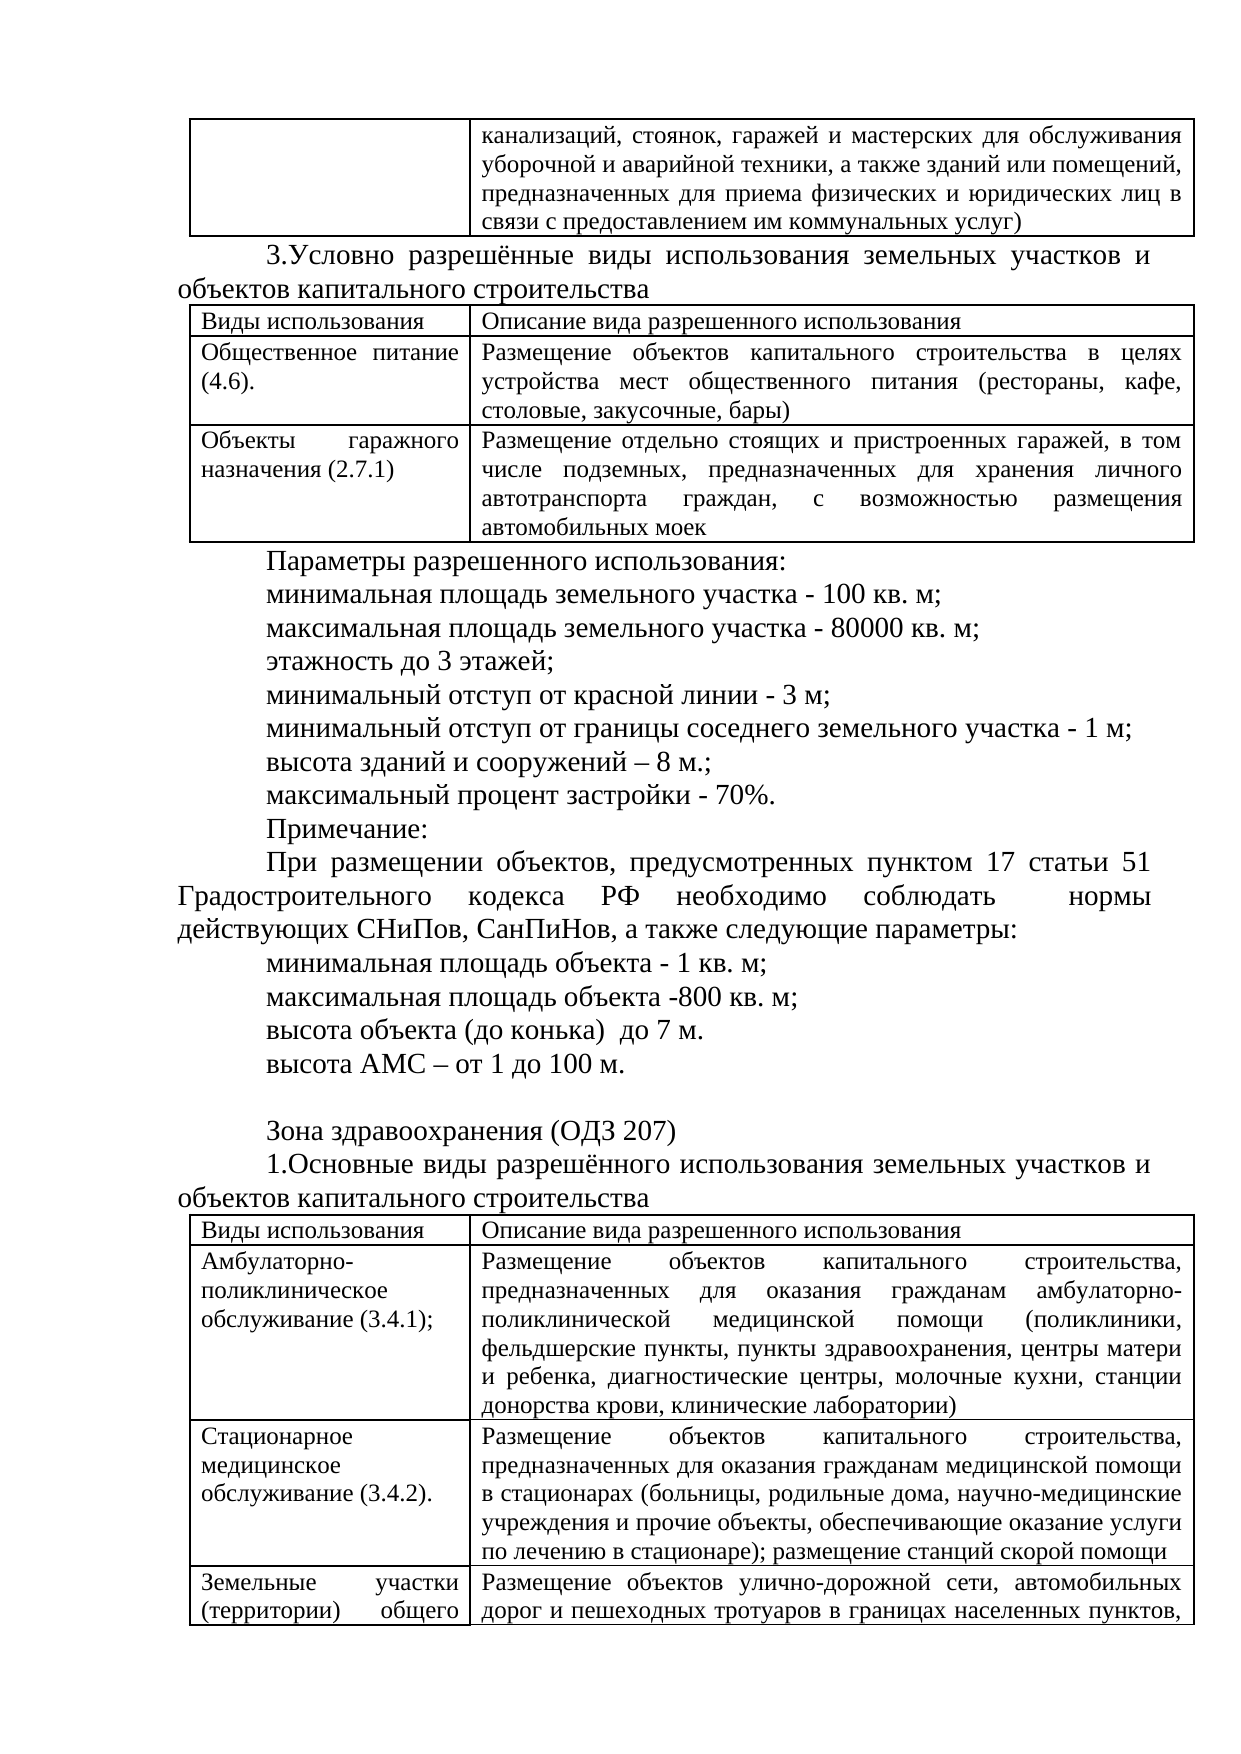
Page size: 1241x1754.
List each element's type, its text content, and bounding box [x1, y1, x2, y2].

table_cell Стационарное медицинское обслуживание (3.4.2). [191, 1421, 469, 1565]
text высота объекта (до конька) до 7 м. [177, 1012, 1152, 1046]
table_cell Общественное питание (4.6). [191, 337, 469, 423]
text минимальный отступ от границы соседнего земельного участка - 1 м; [177, 710, 1152, 744]
text При размещении объектов, предусмотренных пунктом 17 статьи 51 Градостроительного кодекса РФ необходимо соблюдать нормы действующих СНиПов, СанПиНов, а также следующие параметры: [177, 844, 1152, 945]
text 3.Условно разрешённые виды использования земельных участков и объектов капитального строительства [177, 237, 1152, 304]
text Параметры разрешенного использования: [177, 543, 1152, 576]
table_header Описание вида разрешенного использования [471, 306, 1193, 335]
table_cell Размещение объектов капитального строительства, предназначенных для оказания гражданам медицинской помощи в стационарах (больницы, родильные дома, научно-медицинские учреждения и прочие объекты, обеспечивающие оказание услуги по лечению в стационаре); размещение станций скорой помощи [471, 1420, 1193, 1565]
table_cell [471, 1566, 1193, 1624]
text минимальный отступ от красной линии - 3 м; [177, 677, 1152, 710]
text 1.Основные виды разрешённого использования земельных участков и объектов капитального строительства [177, 1146, 1152, 1213]
table_cell Размещение отдельно стоящих и пристроенных гаражей, в том числе подземных, предназначенных для хранения личного автотранспорта граждан, с возможностью размещения автомобильных моек [471, 426, 1193, 541]
table_cell Объекты гаражного назначения (2.7.1) [191, 426, 469, 541]
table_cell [191, 1567, 469, 1624]
text этажность до 3 этажей; [177, 643, 1152, 677]
table_header Виды использования [191, 306, 469, 335]
text максимальная площадь земельного участка - 80000 кв. м; [177, 610, 1152, 643]
table_cell Амбулаторно-поликлиническое обслуживание (3.4.1); [191, 1246, 469, 1419]
text максимальный процент застройки - 70%. [177, 777, 1152, 811]
text высота зданий и сооружений – 8 м.; [177, 744, 1152, 777]
table_cell Размещение объектов капитального строительства, предназначенных для оказания гражданам амбулаторно-поликлинической медицинской помощи (поликлиники, фельдшерские пункты, пункты здравоохранения, центры матери и ребенка, диагностические центры, молочные кухни, станции донорства крови, клинические лаборатории) [471, 1246, 1193, 1419]
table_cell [471, 120, 1193, 235]
text максимальная площадь объекта -800 кв. м; [177, 979, 1152, 1012]
table_header Описание вида разрешенного использования [471, 1216, 1193, 1244]
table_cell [191, 120, 469, 235]
text Зона здравоохранения (ОДЗ 207) [177, 1113, 1152, 1146]
text высота АМС – от 1 до 100 м. [177, 1046, 1152, 1079]
text минимальная площадь земельного участка - 100 кв. м; [177, 576, 1152, 610]
text Примечание: [177, 811, 1152, 844]
text минимальная площадь объекта - 1 кв. м; [177, 945, 1152, 979]
table_header Виды использования [191, 1216, 469, 1244]
table_cell Размещение объектов капитального строительства в целях устройства мест общественного питания (рестораны, кафе, столовые, закусочные, бары) [471, 337, 1193, 423]
